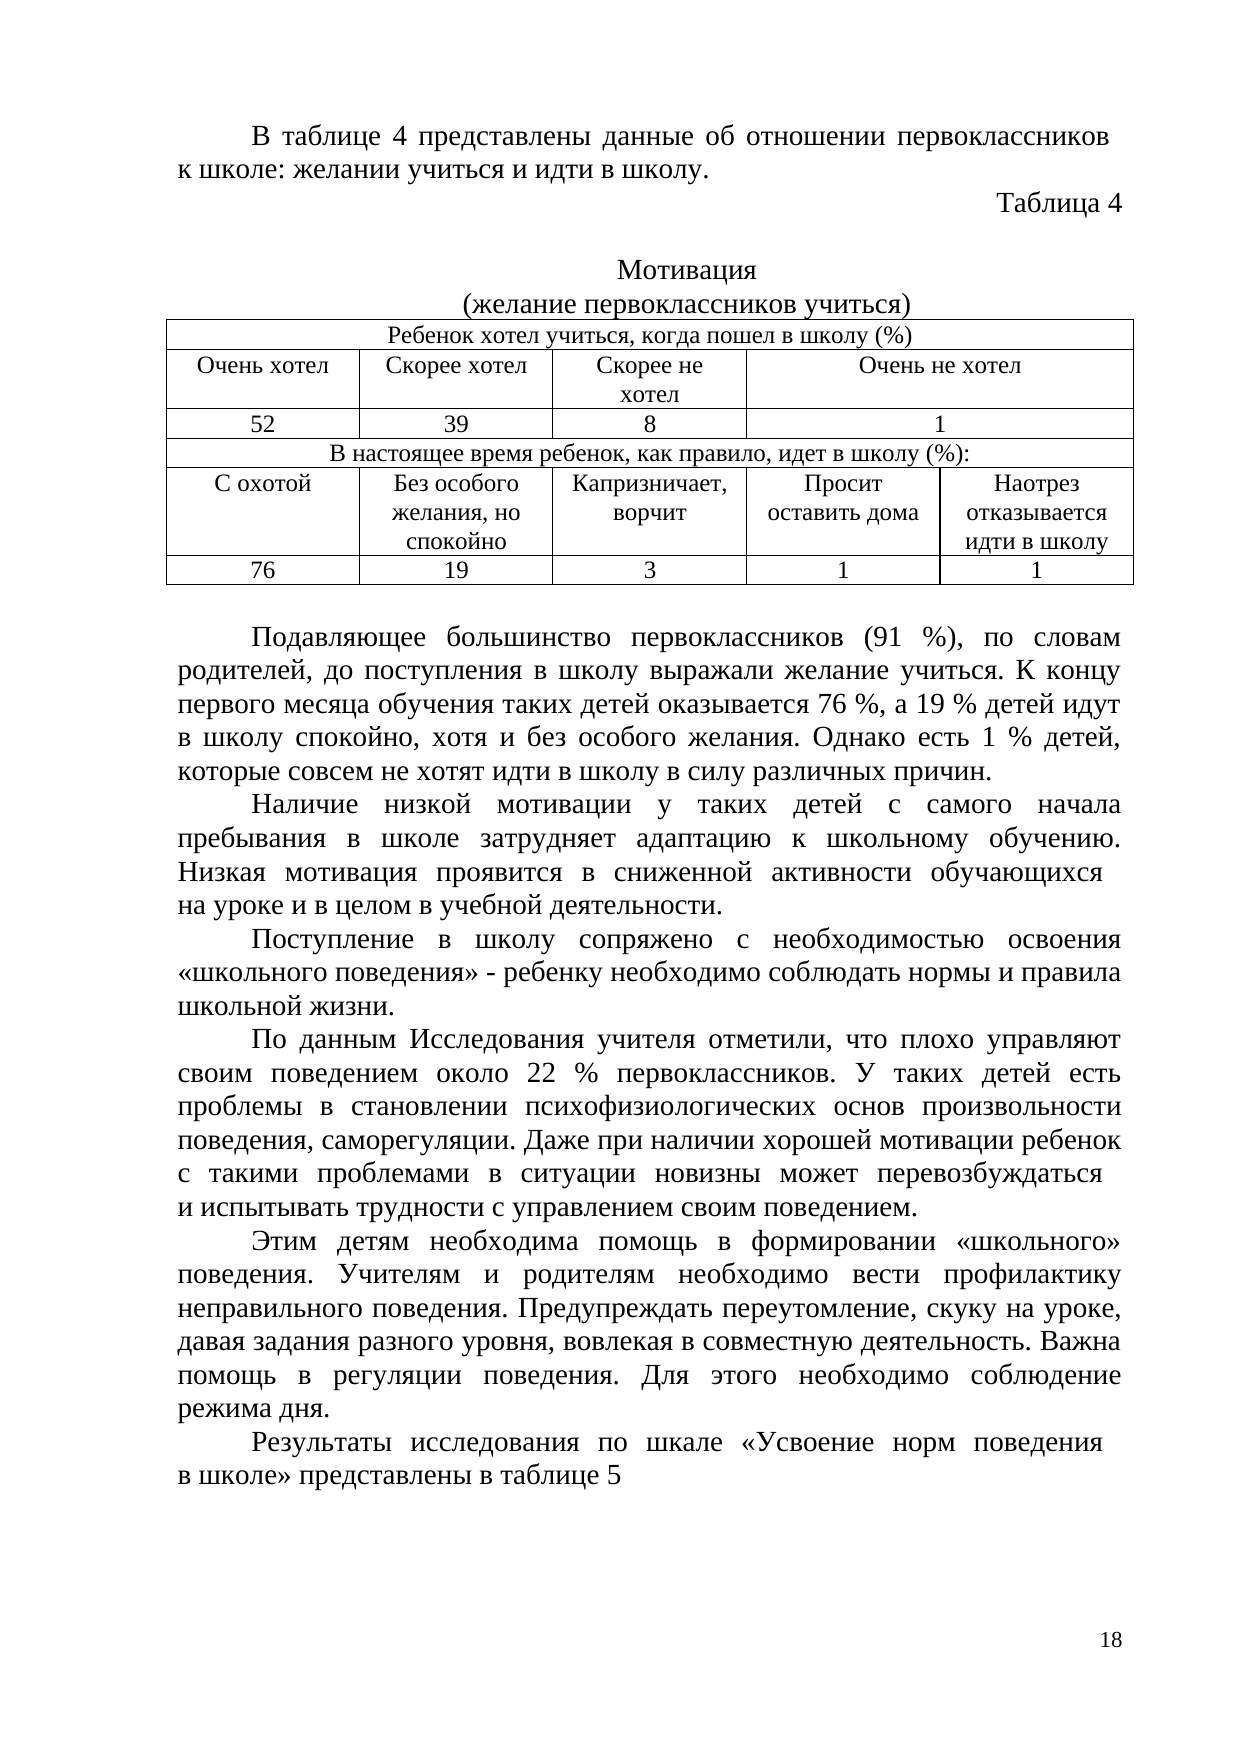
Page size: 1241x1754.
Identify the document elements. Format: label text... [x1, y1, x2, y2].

text Этим детям необходима помощь в формировании «школьного» поведения. Учителям и родителям необходимо вести профилактику неправильного поведения. Предупреждать переутомление, скуку на уроке, давая задания разного уровня, вовлекая в совместную деятельность. Важна помощь в регуляции поведения. Для этого необходимо соблюдение режима дня. [177, 1223, 1122, 1424]
table_cell 39 [360, 409, 552, 437]
table_cell 8 [553, 409, 746, 437]
text Подавляющее большинство первоклассников (91 %), по словам родителей, до поступления в школу выражали желание учиться. К концу первого месяца обучения таких детей оказывается 76 %, а 19 % детей идут в школу спокойно, хотя и без особого желания. Однако есть 1 % детей, которые совсем не хотят идти в школу в силу различных причин. [177, 619, 1122, 787]
text Результаты исследования по шкале «Усвоение норм поведения в школе» представлены в таблице 5 [177, 1424, 1122, 1491]
text Мотивация [177, 252, 1122, 286]
table_cell Скорее не хотел [553, 350, 746, 408]
table_cell 3 [553, 556, 746, 584]
text В таблице 4 представлены данные об отношении первоклассников к школе: желании учиться и идти в школу. [177, 118, 1122, 185]
text По данным Исследования учителя отметили, что плохо управляют своим поведением около 22 % первоклассников. У таких детей есть проблемы в становлении психофизиологических основ произвольности поведения, саморегуляции. Даже при наличии хорошей мотивации ребенок с такими проблемами в ситуации новизны может перевозбуждаться и испытывать трудности с управлением своим поведением. [177, 1021, 1122, 1223]
table_cell Просит оставить дома [747, 468, 939, 554]
table_cell Капризничает, ворчит [553, 468, 746, 554]
table_cell 1 [747, 556, 939, 584]
table_cell Скорее хотел [360, 350, 552, 408]
table_cell Наотрез отказывается идти в школу [941, 468, 1133, 554]
table_cell 19 [360, 556, 552, 584]
table_header Ребенок хотел учиться, когда пошел в школу (%) [167, 320, 1133, 349]
table_cell Очень не хотел [747, 350, 1133, 408]
text Поступление в школу сопряжено с необходимостью освоения «школьного поведения» - ребенку необходимо соблюдать нормы и правила школьной жизни. [177, 921, 1122, 1021]
table_cell 76 [167, 556, 359, 584]
table_cell Очень хотел [167, 350, 359, 408]
table_cell 1 [941, 556, 1133, 584]
text Таблица 4 [177, 185, 1122, 219]
text (желание первоклассников учиться) [177, 286, 1122, 319]
text Наличие низкой мотивации у таких детей с самого начала пребывания в школе затрудняет адаптацию к школьному обучению. Низкая мотивация проявится в сниженной активности обучающихся на уроке и в целом в учебной деятельности. [177, 787, 1122, 921]
table_cell 52 [167, 409, 359, 437]
table_cell 1 [747, 409, 1133, 437]
table_cell С охотой [167, 468, 359, 554]
table_cell Без особого желания, но спокойно [360, 468, 552, 554]
table_cell В настоящее время ребенок, как правило, идет в школу (%): [167, 439, 1133, 467]
